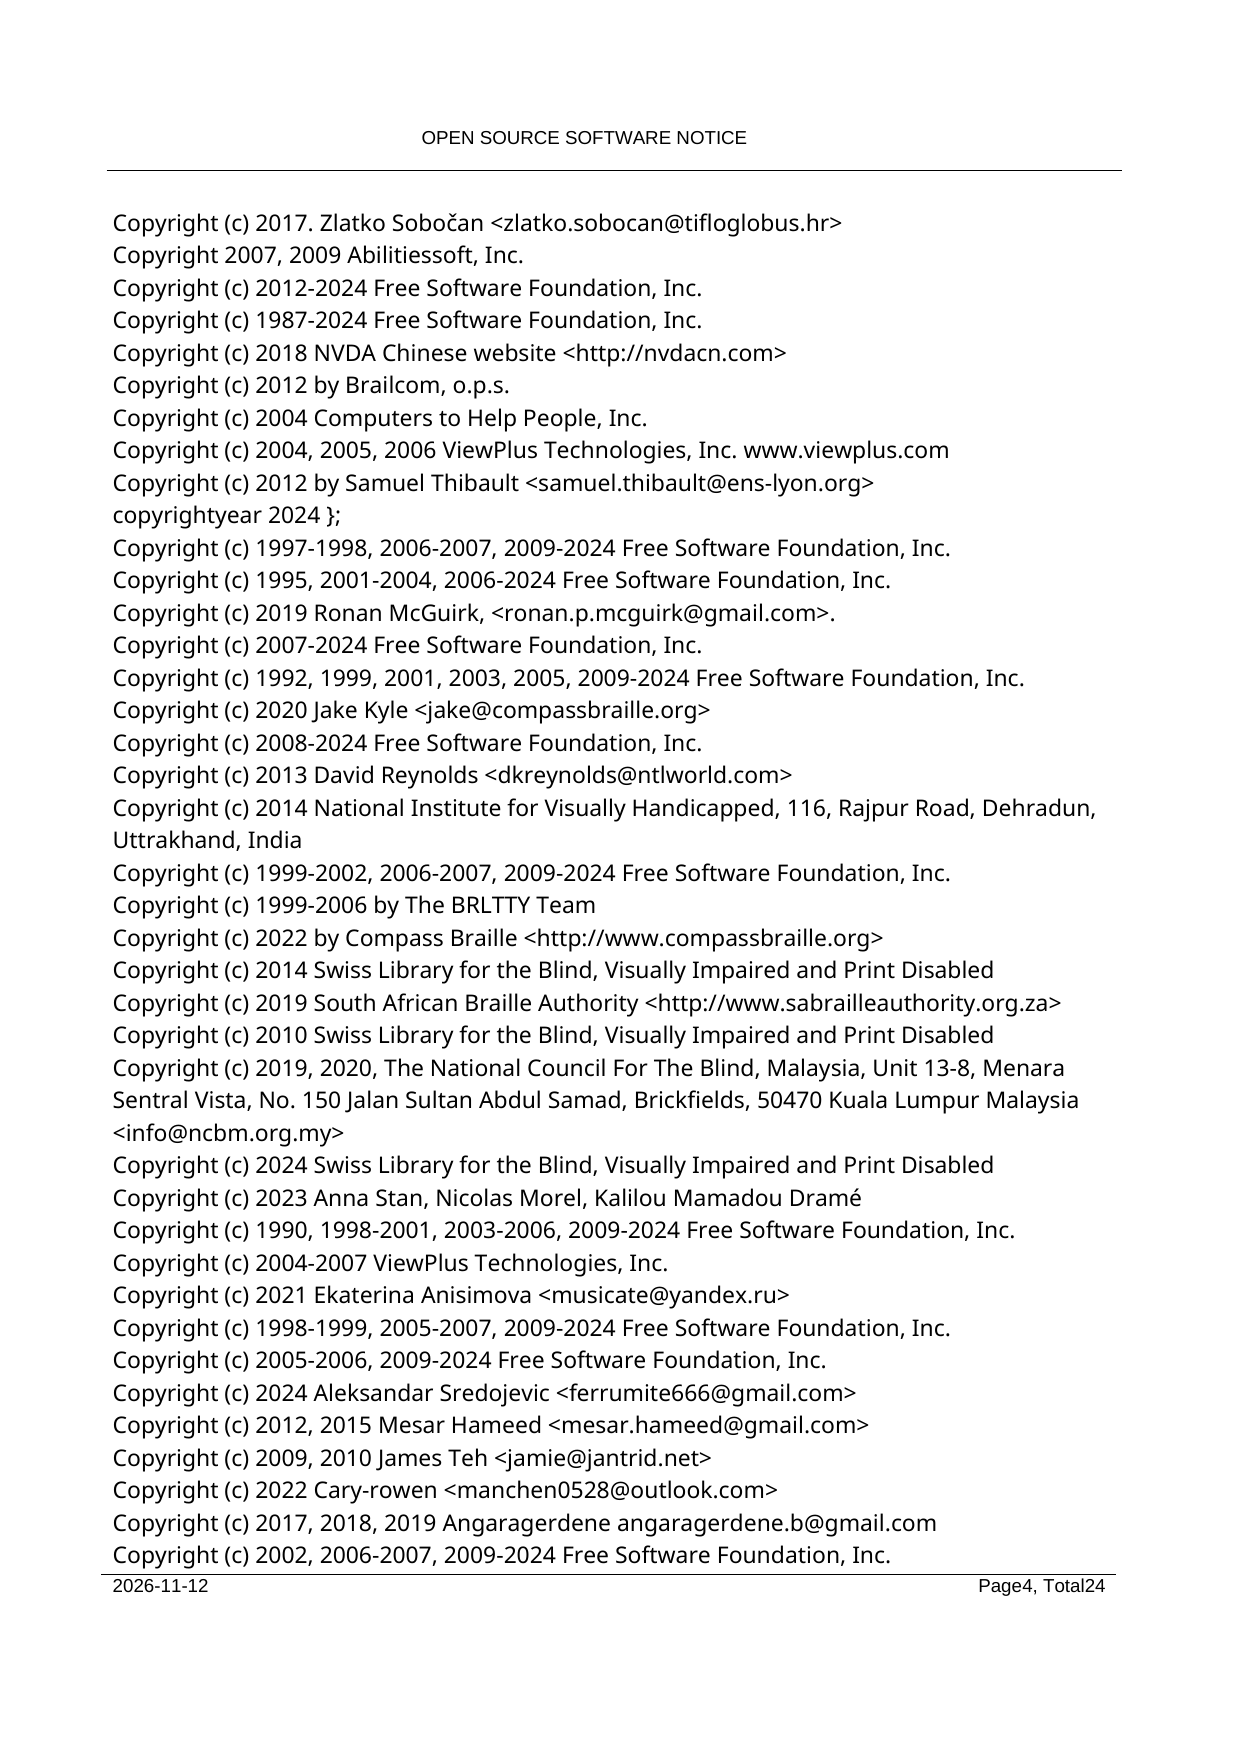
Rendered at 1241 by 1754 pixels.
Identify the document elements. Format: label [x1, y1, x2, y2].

text [112, 206, 1128, 1571]
